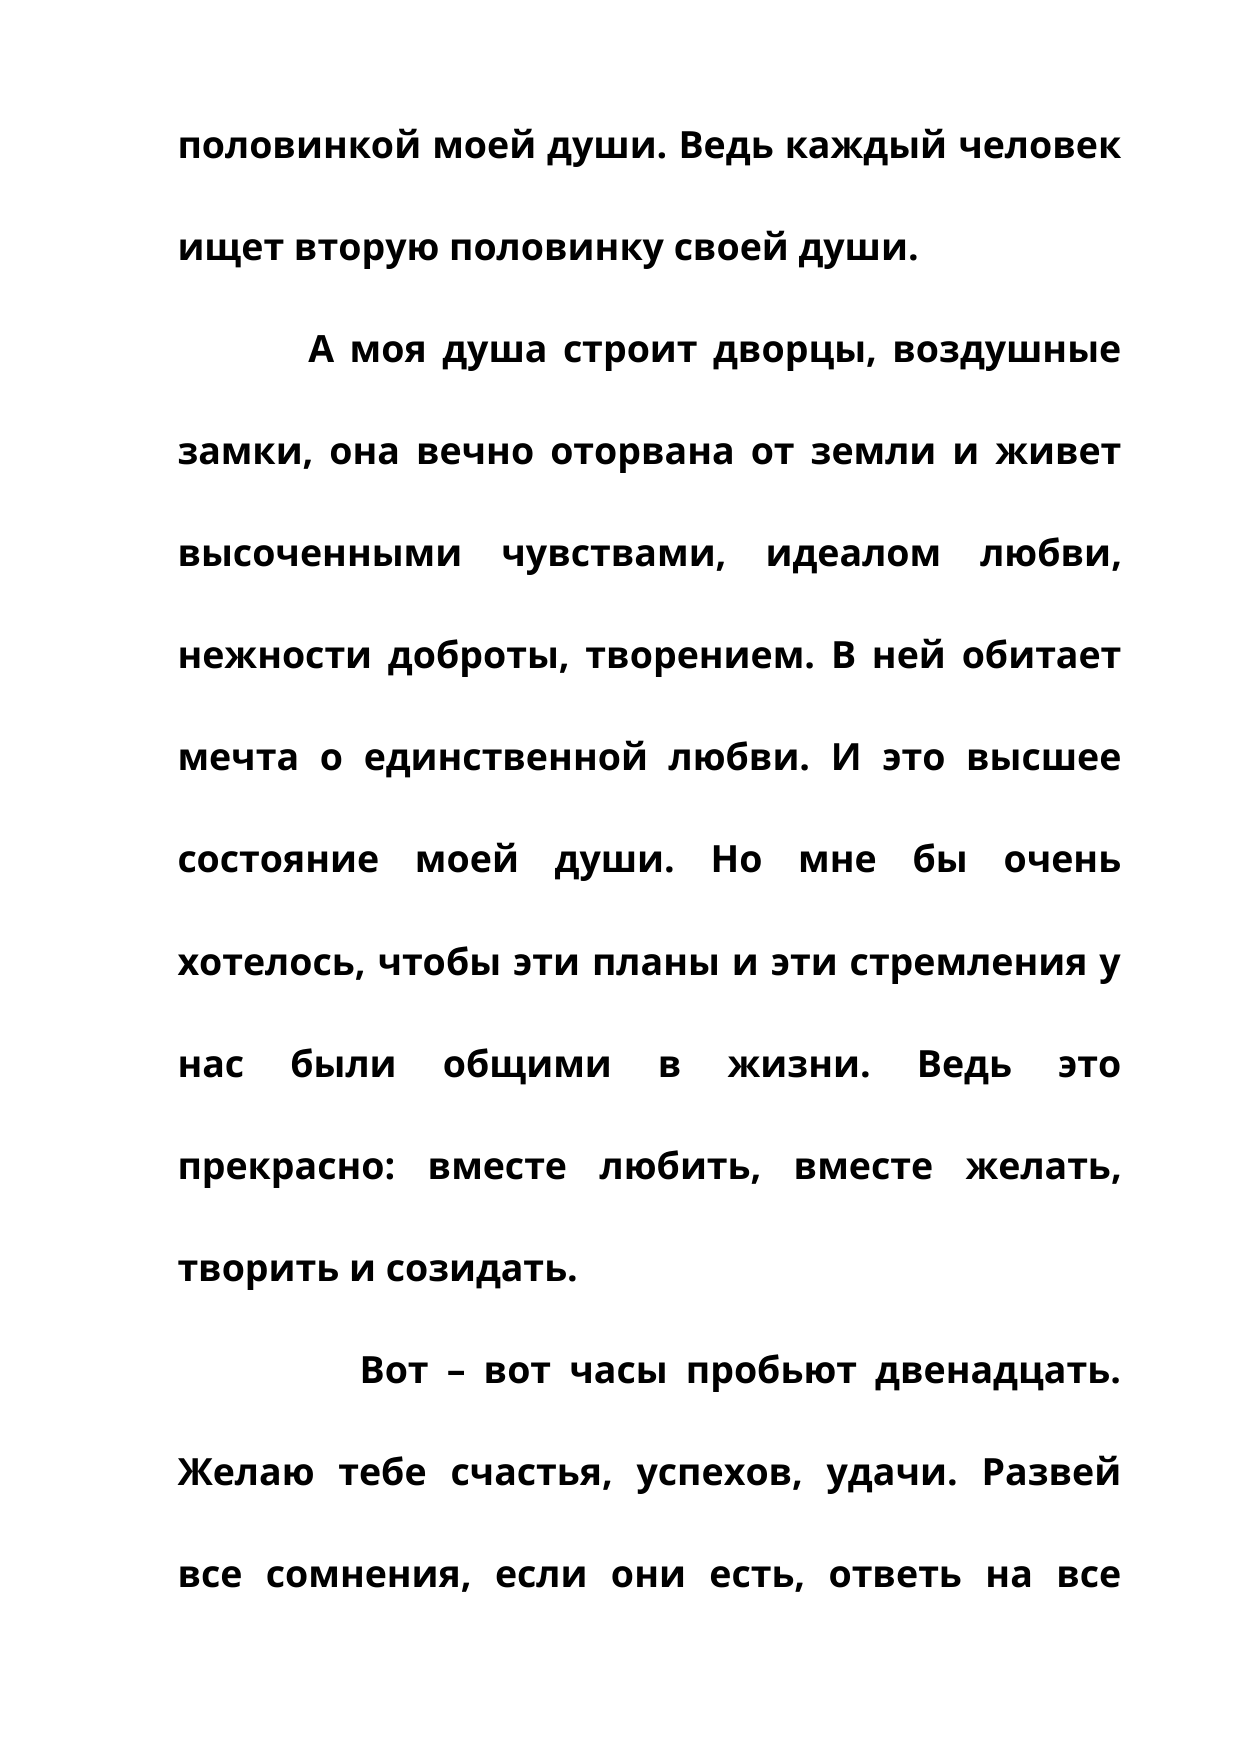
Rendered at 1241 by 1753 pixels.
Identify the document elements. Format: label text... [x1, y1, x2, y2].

text А моя душа строит дворцы, воздушные замки, она вечно оторвана от земли и живет высоченными чувствами, идеалом любви, нежности доброты, творением. В ней обитает мечта о единственной любви. И это высшее состояние моей души. Но мне бы очень хотелось, чтобы эти планы и эти стремления у нас были общими в жизни. Ведь это прекрасно: вместе любить, вместе желать, творить и созидать. [177, 322, 1122, 1292]
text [177, 1343, 1122, 1598]
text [177, 118, 1122, 271]
